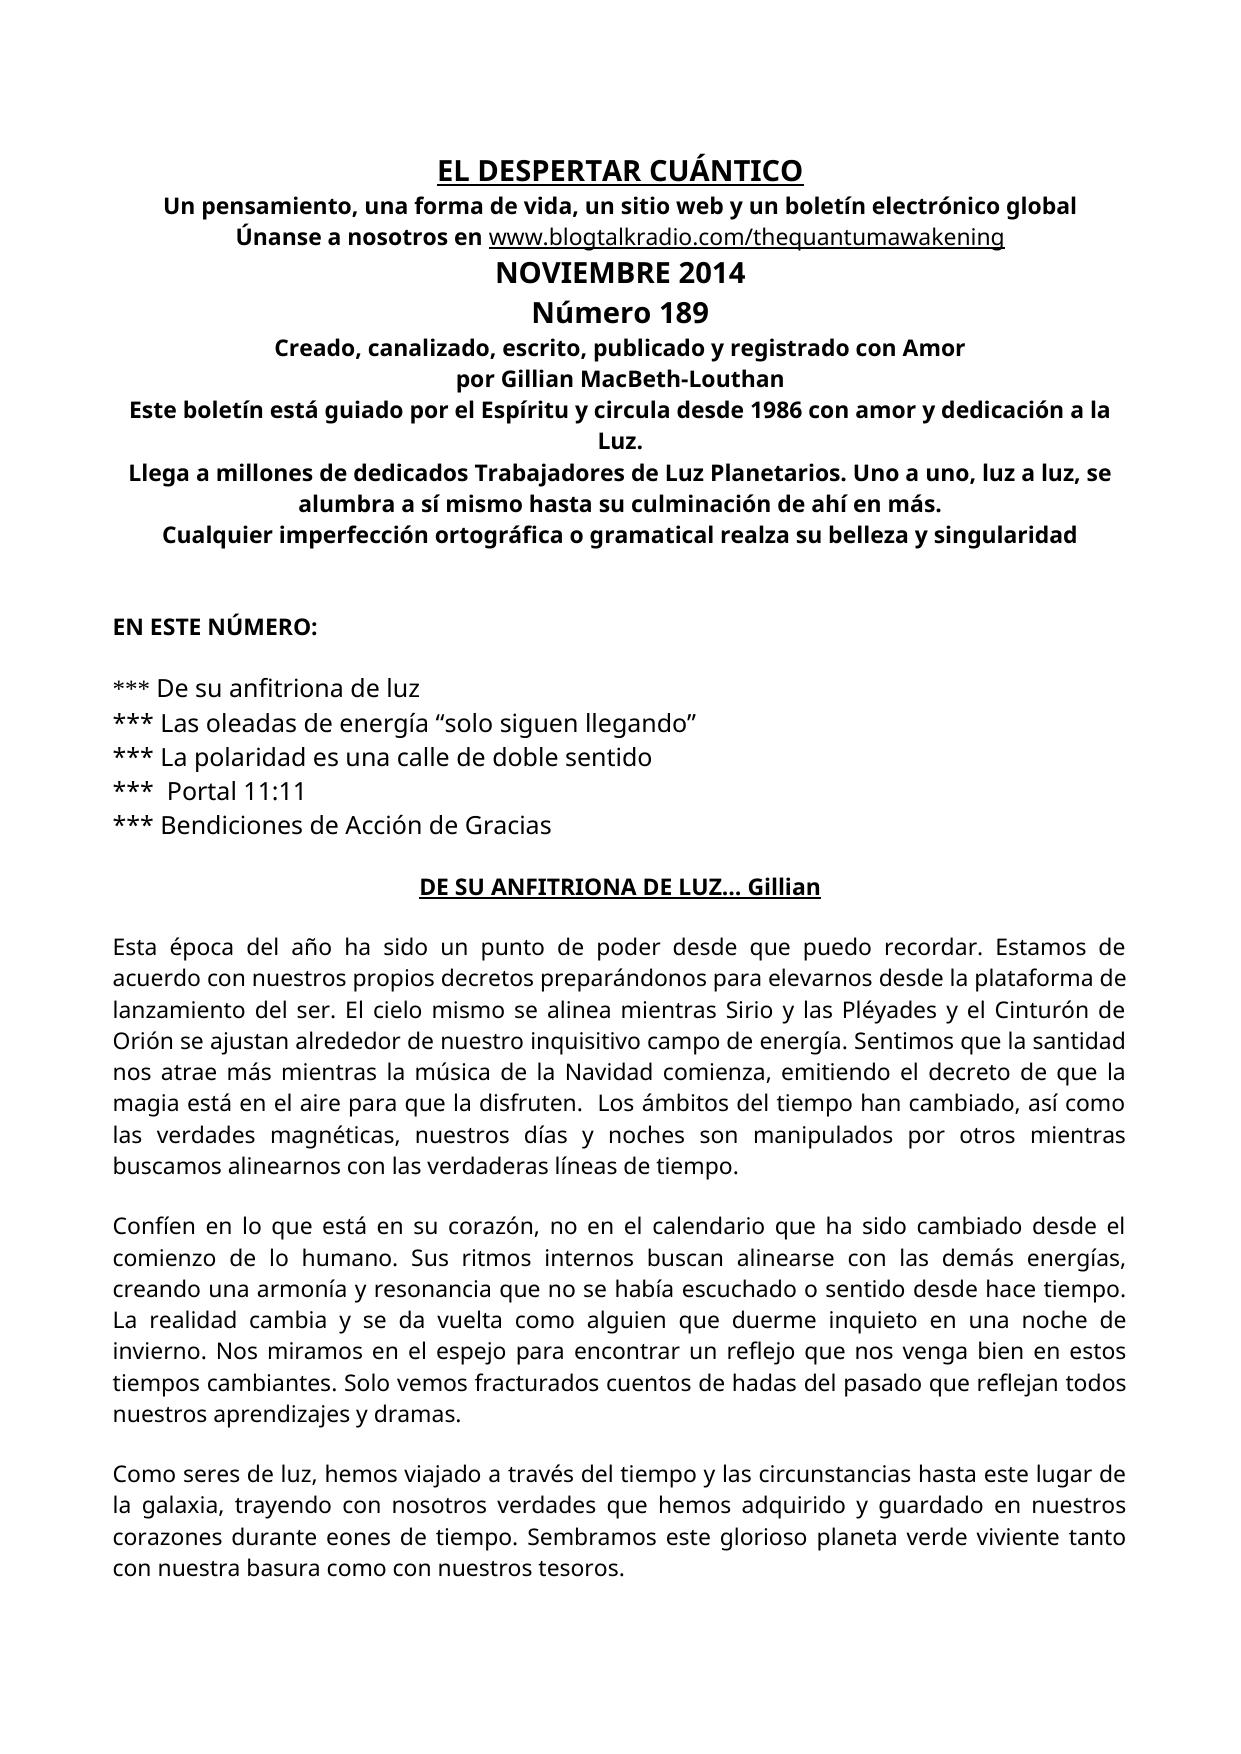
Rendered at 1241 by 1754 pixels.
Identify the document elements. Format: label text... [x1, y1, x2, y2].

text Llega a millones de dedicados Trabajadores de Luz Planetarios. Uno a uno, luz a luz, se alumbra a sí mismo hasta su culminación de ahí en más. [112, 457, 1128, 519]
text *** La polaridad es una calle de doble sentido [112, 739, 1128, 773]
text Esta época del año ha sido un punto de poder desde que puedo recordar. Estamos de acuerdo con nuestros propios decretos preparándonos para elevarnos desde la plataforma de lanzamiento del ser. El cielo mismo se alinea mientras Sirio y las Pléyades y el Cinturón de Orión se ajustan alrededor de nuestro inquisitivo campo de energía. Sentimos que la santidad nos atrae más mientras la música de la Navidad comienza, emitiendo el decreto de que la magia está en el aire para que la disfruten. Los ámbitos del tiempo han cambiado, así como las verdades magnéticas, nuestros días y noches son manipulados por otros mientras buscamos alinearnos con las verdaderas líneas de tiempo. [112, 931, 1128, 1181]
text por Gillian MacBeth-Louthan [112, 363, 1128, 394]
text Este boletín está guiado por el Espíritu y circula desde 1986 con amor y dedicación a la Luz. [112, 394, 1128, 457]
text Confíen en lo que está en su corazón, no en el calendario que ha sido cambiado desde el comienzo de lo humano. Sus ritmos internos buscan alinearse con las demás energías, creando una armonía y resonancia que no se había escuchado o sentido desde hace tiempo. La realidad cambia y se da vuelta como alguien que duerme inquieto en una noche de invierno. Nos miramos en el espejo para encontrar un reflejo que nos venga bien en estos tiempos cambiantes. Solo vemos fracturados cuentos de hadas del pasado que reflejan todos nuestros aprendizajes y dramas. [112, 1210, 1128, 1429]
text *** Las oleadas de energía “solo siguen llegando” [112, 705, 1128, 739]
text *** De su anfitriona de luz [112, 671, 1128, 705]
text *** Portal 11:11 [112, 773, 1128, 807]
text Creado, canalizado, escrito, publicado y registrado con Amor [112, 332, 1128, 363]
text *** Bendiciones de Acción de Gracias [112, 807, 1128, 841]
text Número 189 [112, 292, 1128, 332]
text Un pensamiento, una forma de vida, un sitio web y un boletín electrónico global [112, 190, 1128, 221]
text Cualquier imperfección ortográfica o gramatical realza su belleza y singularidad [112, 519, 1128, 550]
text NOVIEMBRE 2014 [112, 252, 1128, 292]
text EL DESPERTAR CUÁNTICO [112, 150, 1128, 190]
text Como seres de luz, hemos viajado a través del tiempo y las circunstancias hasta este lugar de la galaxia, trayendo con nosotros verdades que hemos adquirido y guardado en nuestros corazones durante eones de tiempo. Sembramos este glorioso planeta verde viviente tanto con nuestra basura como con nuestros tesoros. [112, 1458, 1128, 1583]
text Únanse a nosotros en www.blogtalkradio.com/thequantumawakening [112, 221, 1128, 252]
text DE SU ANFITRIONA DE LUZ… Gillian [112, 871, 1128, 902]
text EN ESTE NÚMERO: [112, 611, 1128, 642]
